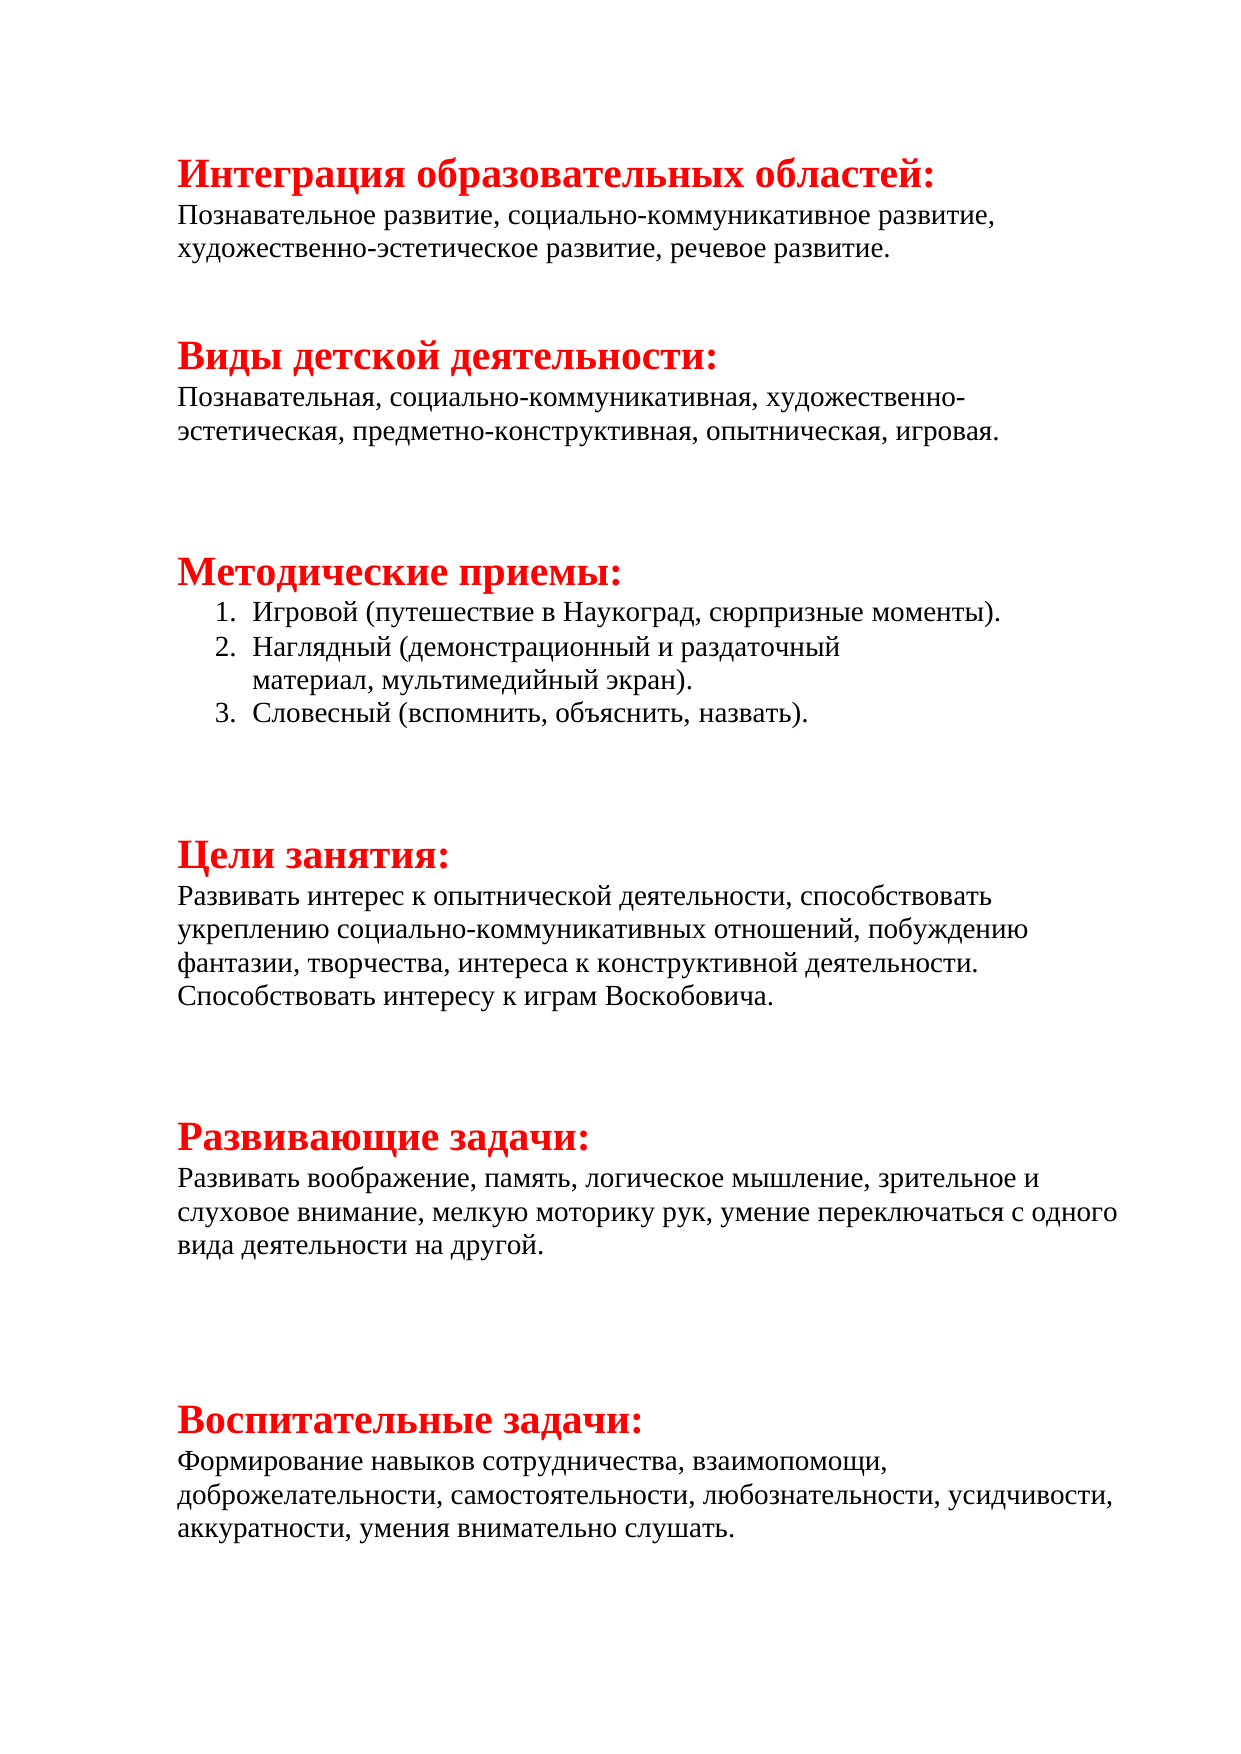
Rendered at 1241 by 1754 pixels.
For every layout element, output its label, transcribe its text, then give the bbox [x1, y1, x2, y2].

text Познавательная, социально-коммуникативная, художественно-эстетическая, предметно-конструктивная, опытническая, игровая. [177, 379, 1133, 446]
subtitle Воспитательные задачи: [177, 1396, 1161, 1443]
subtitle Интеграция образовательных областей: [177, 149, 1161, 197]
list Наглядный (демонстрационный и раздаточный материал, мультимедийный экран). [214, 629, 968, 696]
text Развивать воображение, память, логическое мышление, зрительное и слуховое внимание, мелкую моторику рук, умение переключаться с одного вида деятельности на другой. [177, 1160, 1120, 1261]
subtitle Развивающие задачи: [177, 1113, 1161, 1160]
subtitle Цели занятия: [177, 830, 1161, 878]
text Формирование навыков сотрудничества, взаимопомощи, доброжелательности, самостоятельности, любознательности, усидчивости, аккуратности, умения внимательно слушать. [177, 1443, 1133, 1544]
subtitle Методические приемы: [177, 547, 1161, 595]
text Познавательное развитие, социально-коммуникативное развитие, художественно-эстетическое развитие, речевое развитие. [177, 197, 996, 264]
subtitle Виды детской деятельности: [177, 331, 1161, 379]
text Способствовать интересу к играм Воскобовича. [177, 978, 1161, 1012]
list Словесный (вспомнить, объяснить, назвать). [214, 696, 1161, 729]
list Игровой (путешествие в Наукоград, сюрпризные моменты). [214, 595, 1161, 629]
text Развивать интерес к опытнической деятельности, способствовать укреплению социально-коммуникативных отношений, побуждению фантазии, творчества, интереса к конструктивной деятельности. [177, 878, 1031, 978]
